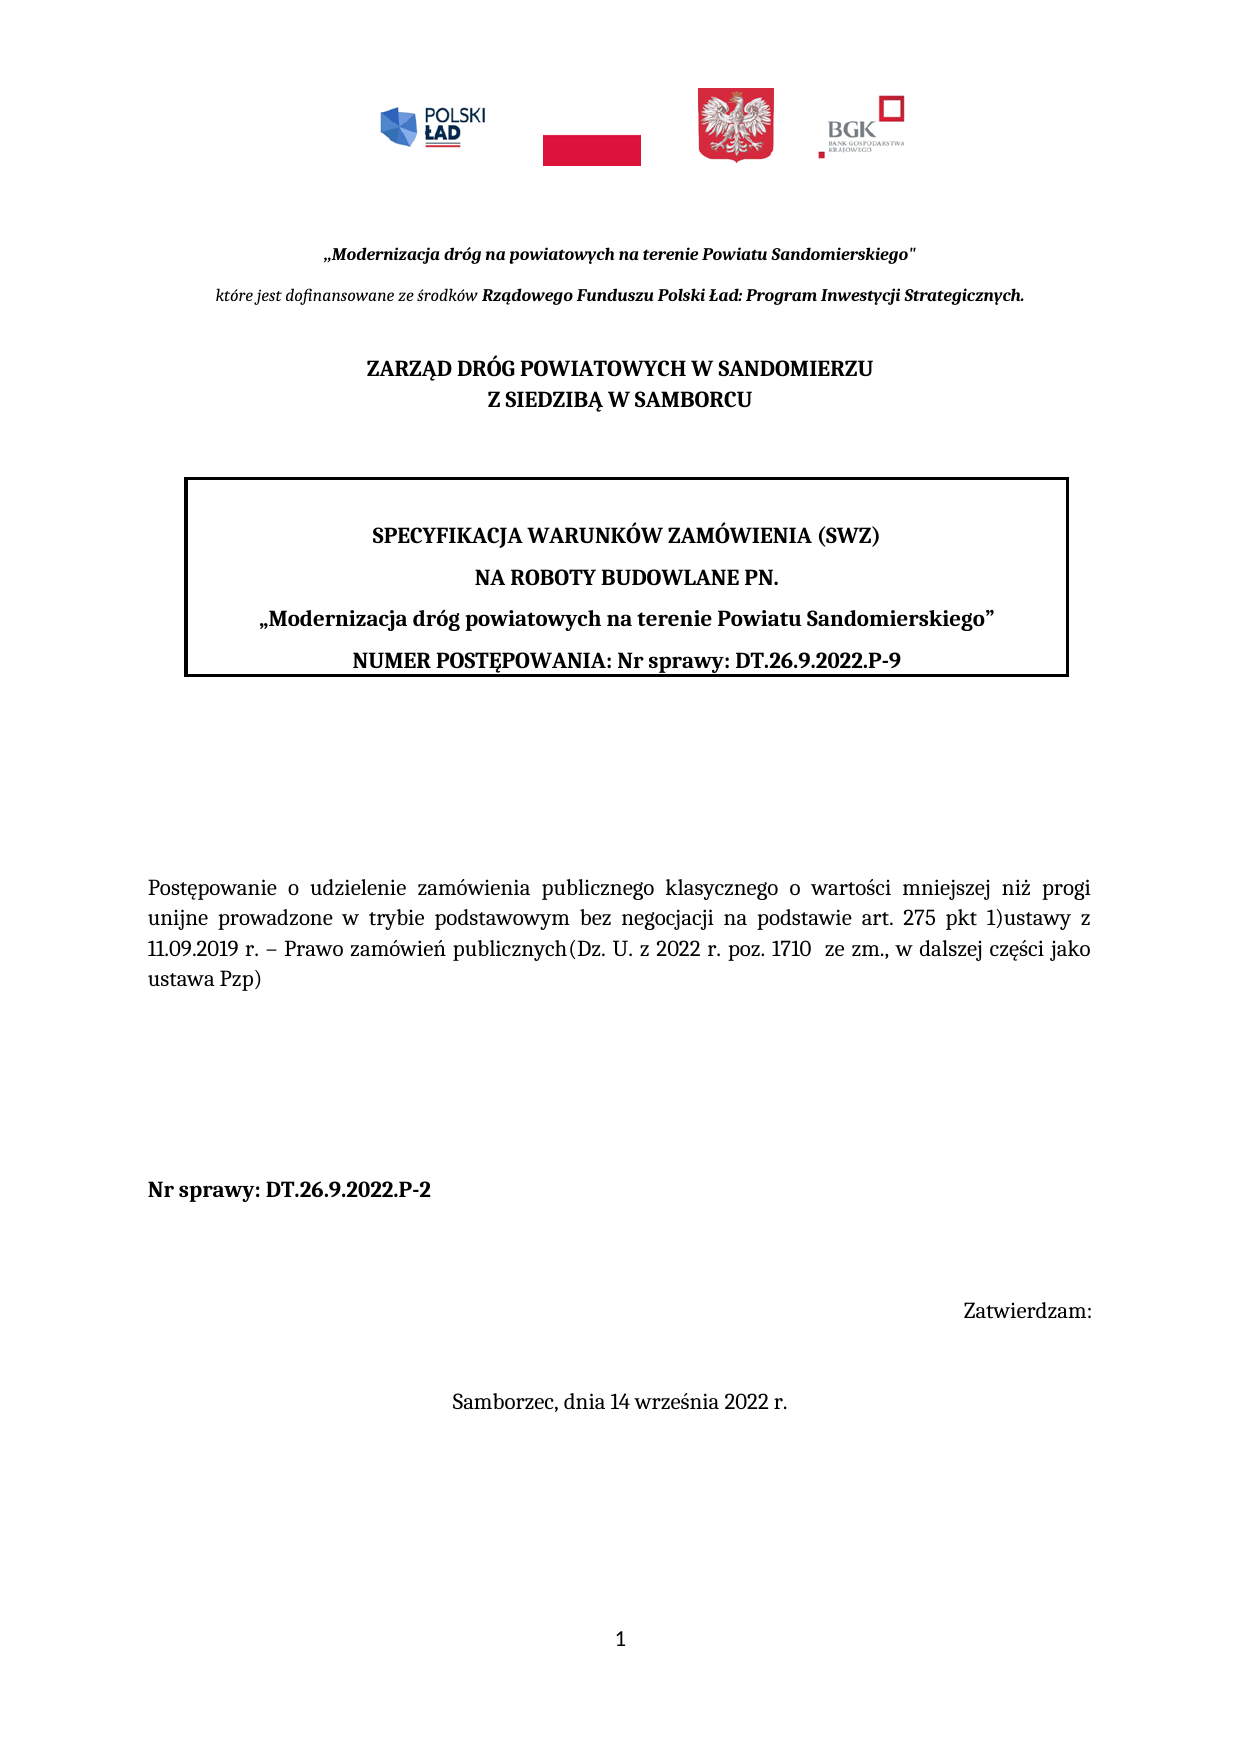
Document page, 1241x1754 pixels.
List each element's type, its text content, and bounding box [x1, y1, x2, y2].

text Nr sprawy: DT.26.9.2022.P-2 [148, 1177, 1093, 1203]
text NUMER POSTĘPOWANIA: Nr sprawy: DT.26.9.2022.P-9 [188, 644, 1066, 674]
text Z SIEDZIBĄ W SAMBORCU [148, 386, 1093, 413]
text „Modernizacja dróg powiatowych na terenie Powiatu Sandomierskiego” [188, 603, 1066, 632]
text NA ROBOTY BUDOWLANE PN. [188, 561, 1066, 591]
text Zatwierdzam: [148, 1298, 1093, 1324]
text ZARZĄD DRÓG POWIATOWYCH W SANDOMIERZU [148, 356, 1093, 382]
picture [319, 73, 921, 201]
text SPECYFIKACJA WARUNKÓW ZAMÓWIENIA (SWZ) [188, 520, 1066, 549]
text Samborzec, dnia 14 września 2022 r. [148, 1388, 1093, 1415]
text Postępowanie o udzielenie zamówienia publicznego klasycznego o wartości mniejszej niż progi unijne prowadzone w trybie podstawowym bez negocjacji na podstawie art. 275 pkt 1)ustawy z 11.09.2019 r. – Prawo zamówień publicznych(Dz. U. z 2022 r. poz. 1710 ze zm., w dalszej części jako ustawa Pzp) [148, 875, 1093, 992]
